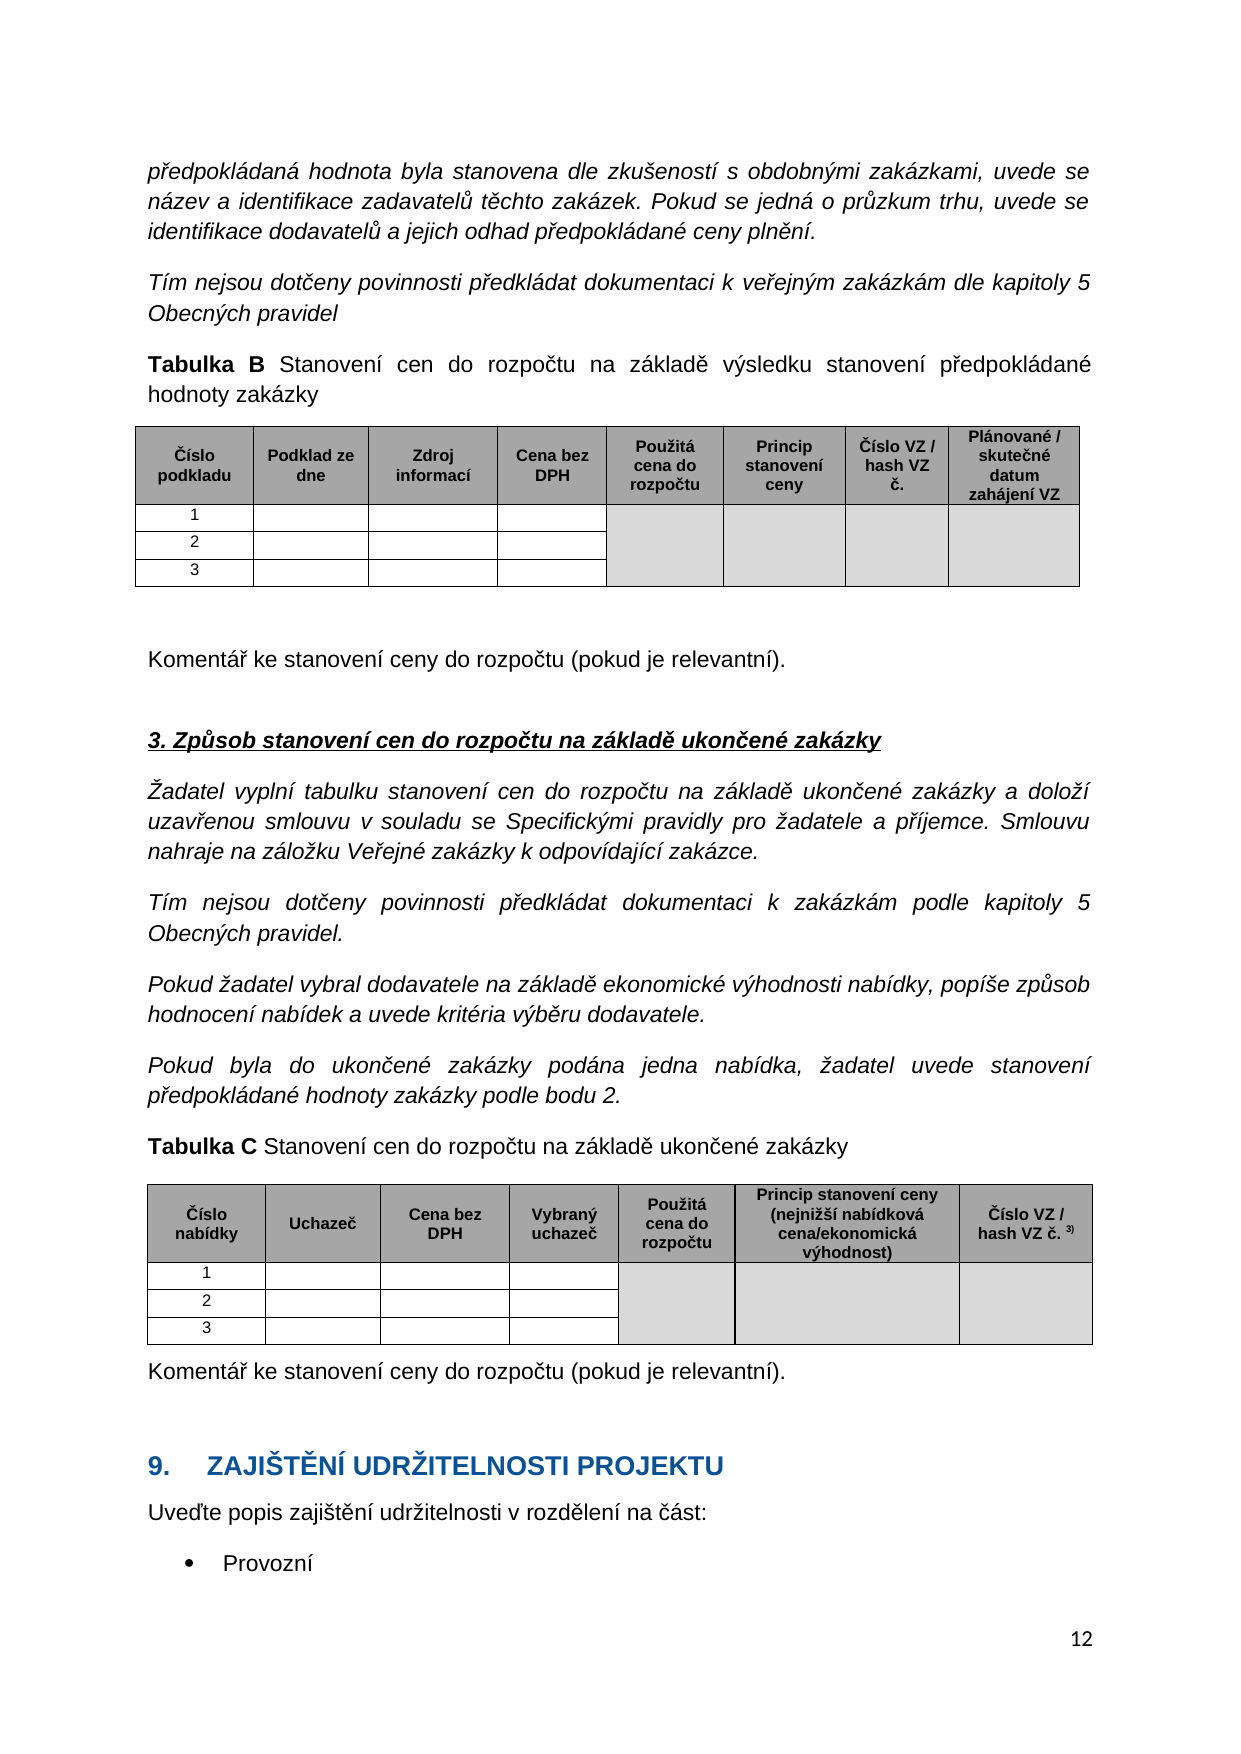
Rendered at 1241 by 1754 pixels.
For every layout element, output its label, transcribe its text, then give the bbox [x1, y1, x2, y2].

table_cell 2 [148, 1290, 265, 1317]
subtitle Zajištění udržitelnosti projektu [148, 1450, 1093, 1482]
table_header Číslo nabídky [148, 1185, 265, 1262]
text Komentář ke stanovení ceny do rozpočtu (pokud je relevantní). [148, 1358, 1093, 1384]
table_cell [498, 560, 606, 586]
table_header Uchazeč [266, 1185, 380, 1262]
table_cell [369, 532, 497, 558]
table_cell [266, 1290, 380, 1317]
table_cell [369, 560, 497, 586]
table_cell [498, 532, 606, 558]
table_header Vybraný uchazeč [510, 1185, 618, 1262]
table_cell [254, 532, 368, 558]
text Tím nejsou dotčeny povinnosti předkládat dokumentaci k veřejným zakázkám dle kapitoly 5 Obecných pravidel [148, 269, 1093, 326]
table_header Cena bez DPH [381, 1185, 509, 1262]
table_header Číslo podkladu [136, 427, 253, 504]
table_header Zdroj informací [369, 427, 497, 504]
list Provozní [185, 1550, 1093, 1576]
table_cell 2 [136, 532, 253, 558]
table_header Použitá cena do rozpočtu [607, 427, 723, 504]
table_header Princip stanovení ceny [724, 427, 845, 504]
text 3. Způsob stanovení cen do rozpočtu na základě ukončené zakázky [148, 727, 1093, 753]
text Tabulka B Stanovení cen do rozpočtu na základě výsledku stanovení předpokládané hodnoty zakázky [148, 351, 1093, 407]
table_header Použitá cena do rozpočtu [619, 1185, 734, 1262]
table_header Podklad ze dne [254, 427, 368, 504]
table_cell [266, 1318, 380, 1344]
table_cell [960, 1263, 1092, 1344]
table_cell [381, 1290, 509, 1317]
table_cell [607, 505, 723, 586]
list Komentář ke stanovení ceny do rozpočtu (pokud je relevantní). [148, 646, 1093, 672]
table_cell [381, 1318, 509, 1344]
table_cell [254, 505, 368, 531]
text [148, 158, 1093, 244]
table_cell [381, 1263, 509, 1289]
table_cell 3 [136, 560, 253, 586]
table_cell 1 [136, 505, 253, 531]
text Pokud žadatel vybral dodavatele na základě ekonomické výhodnosti nabídky, popíše způsob hodnocení nabídek a uvede kritéria výběru dodavatele. [148, 971, 1093, 1027]
table_header Číslo VZ / hash VZ č. 3) [960, 1185, 1092, 1262]
table_cell [724, 505, 845, 586]
table_cell [510, 1290, 618, 1317]
text Uveďte popis zajištění udržitelnosti v rozdělení na část: [148, 1499, 1093, 1525]
table_header Princip stanovení ceny (nejnižší nabídková cena/ekonomická výhodnost) [736, 1185, 959, 1262]
table_cell [266, 1263, 380, 1289]
table_header Plánované / skutečné datum zahájení VZ [949, 427, 1079, 504]
table_cell 3 [148, 1318, 265, 1344]
text Pokud byla do ukončené zakázky podána jedna nabídka, žadatel uvede stanovení předpokládané hodnoty zakázky podle bodu 2. [148, 1052, 1093, 1108]
text Tabulka C Stanovení cen do rozpočtu na základě ukončené zakázky [148, 1133, 1093, 1159]
table_cell [510, 1263, 618, 1289]
table_cell [846, 505, 948, 586]
table_cell [254, 560, 368, 586]
text Žadatel vyplní tabulku stanovení cen do rozpočtu na základě ukončené zakázky a doloží uzavřenou smlouvu v souladu se Specifickými pravidly pro žadatele a příjemce. Smlouvu nahraje na záložku Veřejné zakázky k odpovídající zakázce. [148, 778, 1093, 865]
table_header Číslo VZ / hash VZ č. [846, 427, 948, 504]
table_cell 1 [148, 1263, 265, 1289]
table_cell [736, 1263, 959, 1344]
table_cell [510, 1318, 618, 1344]
table_cell [498, 505, 606, 531]
table_cell [619, 1263, 734, 1344]
table_cell [949, 505, 1079, 586]
table_header Cena bez DPH [498, 427, 606, 504]
table_cell [369, 505, 497, 531]
text Tím nejsou dotčeny povinnosti předkládat dokumentaci k zakázkám podle kapitoly 5 Obecných pravidel. [148, 889, 1093, 946]
